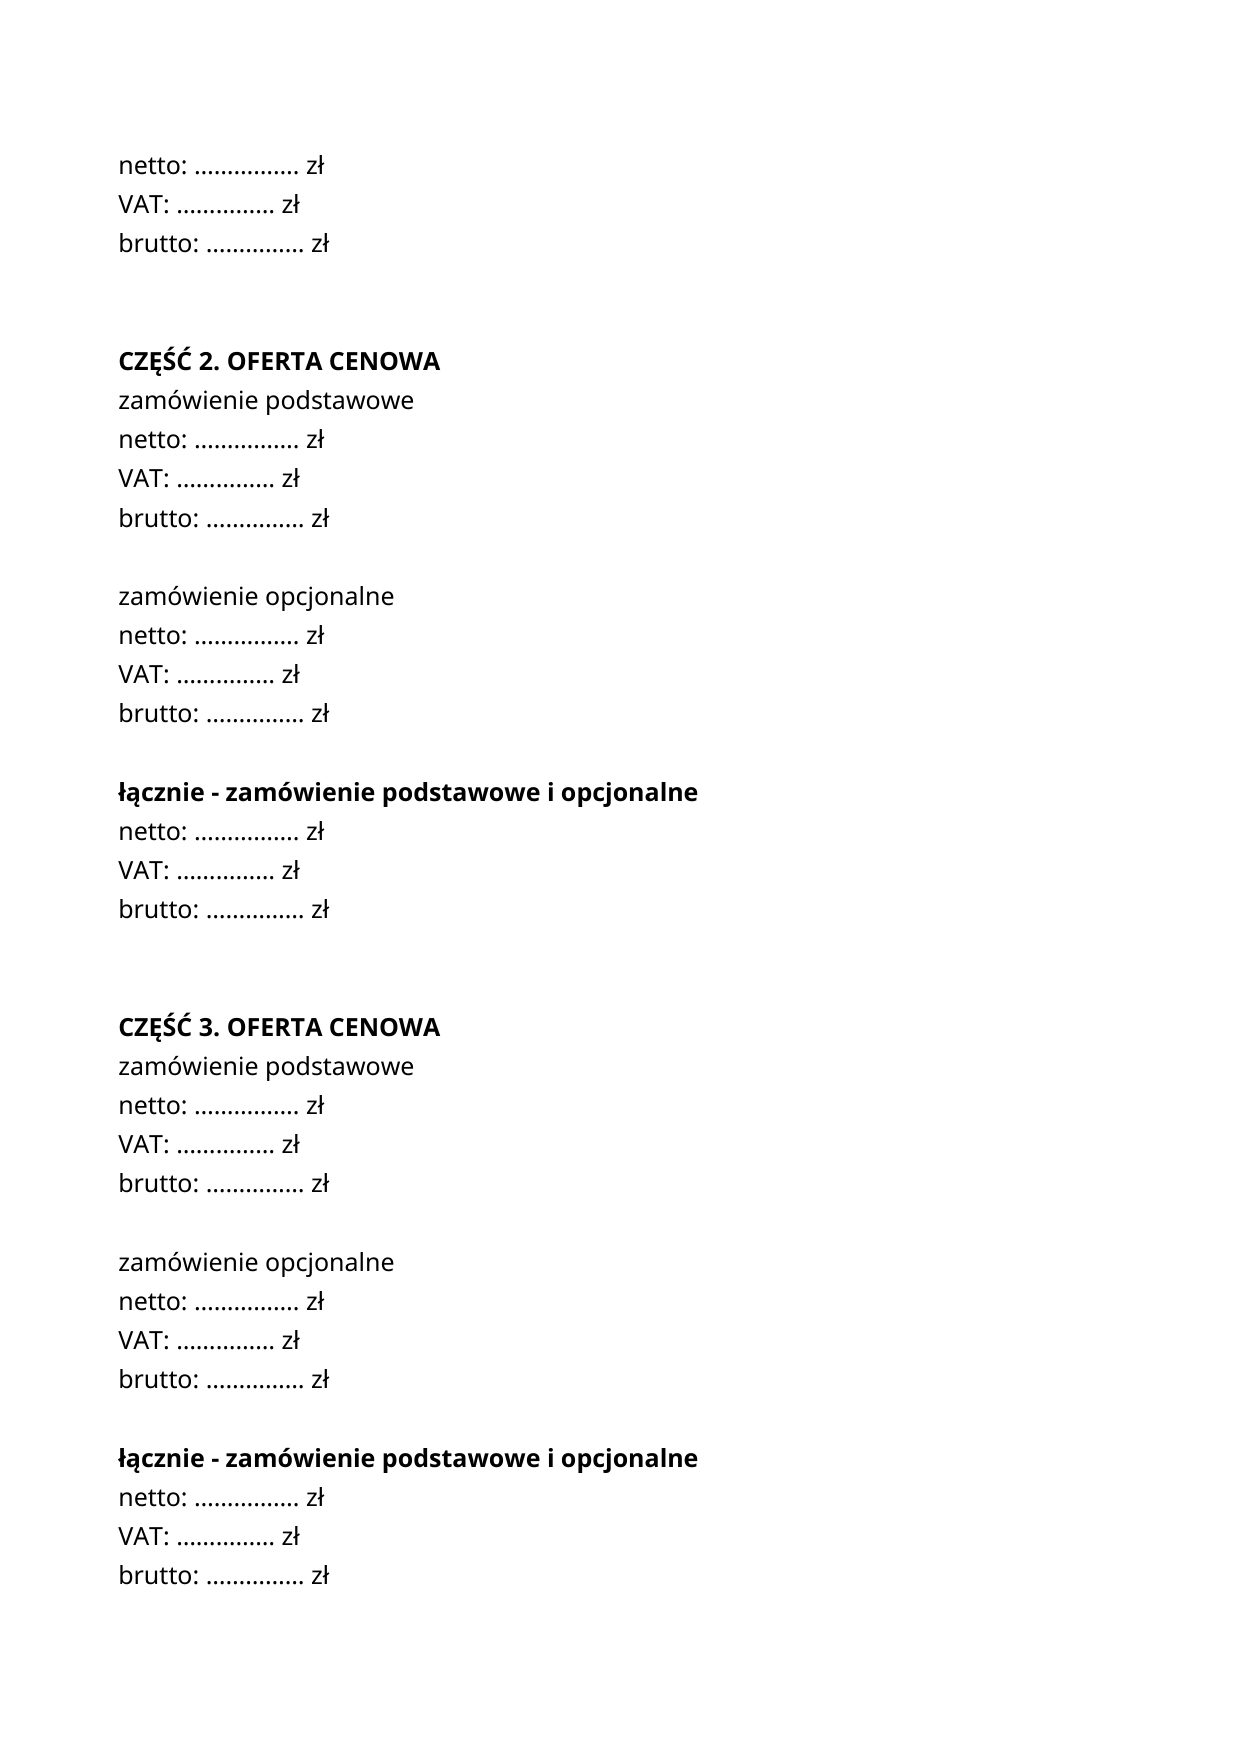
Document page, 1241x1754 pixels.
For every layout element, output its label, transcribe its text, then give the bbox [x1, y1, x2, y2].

list netto: ……………. zł [118, 1479, 1033, 1513]
list brutto: …………… zł [118, 226, 1033, 260]
list VAT: …………… zł [118, 1127, 1033, 1161]
list VAT: …………… zł [118, 657, 1033, 691]
list CZĘŚĆ 2. OFERTA CENOWA [118, 343, 1033, 378]
list netto: ……………. zł [118, 1088, 1033, 1122]
list zamówienie opcjonalne [118, 1244, 1033, 1278]
list netto: ……………. zł [118, 618, 1033, 652]
list VAT: …………… zł [118, 1518, 1033, 1553]
list VAT: …………… zł [118, 461, 1033, 495]
list VAT: …………… zł [118, 1323, 1033, 1357]
list brutto: …………… zł [118, 500, 1033, 534]
list brutto: …………… zł [118, 892, 1033, 926]
list netto: ……………. zł [118, 1283, 1033, 1318]
list netto: ……………. zł [118, 422, 1033, 456]
list zamówienie podstawowe [118, 383, 1033, 417]
list netto: ……………. zł [118, 813, 1033, 848]
list brutto: …………… zł [118, 1166, 1033, 1200]
list brutto: …………… zł [118, 1558, 1033, 1592]
list netto: ……………. zł [118, 148, 1033, 182]
list brutto: …………… zł [118, 1362, 1033, 1396]
list zamówienie podstawowe [118, 1048, 1033, 1083]
list brutto: …………… zł [118, 696, 1033, 730]
list VAT: …………… zł [118, 853, 1033, 887]
list łącznie - zamówienie podstawowe i opcjonalne [118, 1440, 1033, 1474]
list VAT: …………… zł [118, 187, 1033, 221]
list łącznie - zamówienie podstawowe i opcjonalne [118, 774, 1033, 808]
list zamówienie opcjonalne [118, 578, 1033, 613]
list CZĘŚĆ 3. OFERTA CENOWA [118, 1009, 1033, 1043]
